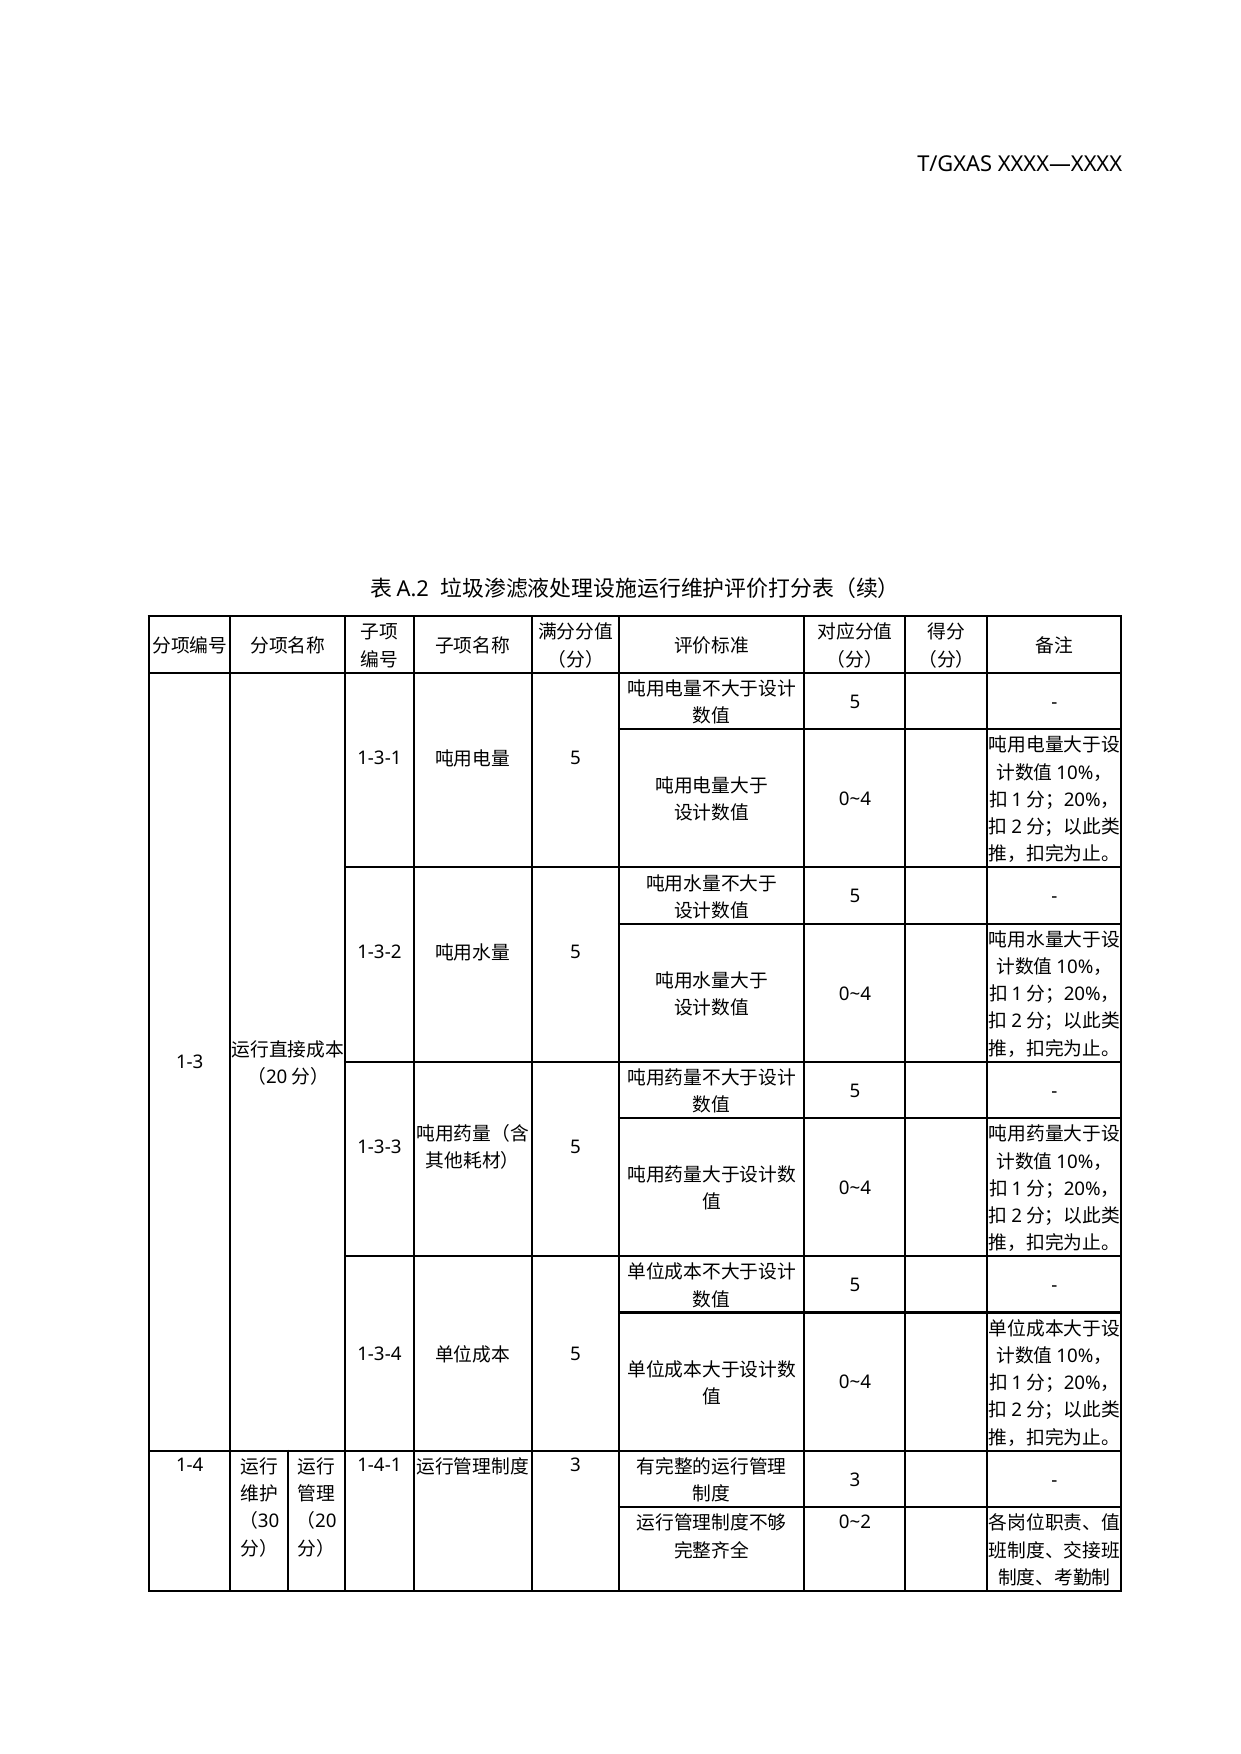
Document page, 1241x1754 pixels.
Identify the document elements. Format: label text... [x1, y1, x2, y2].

table_cell [906, 1119, 986, 1255]
text 表A.2 垃圾渗滤液处理设施运行维护评价打分表（续） [148, 571, 1122, 603]
table_cell 1-3-3 [346, 1063, 413, 1255]
table_cell 吨用药量（含其他耗材） [415, 1063, 531, 1255]
table_cell 吨用药量大于设计数值10%，扣1分；20%，扣2分；以此类推，扣完为止。 [988, 1119, 1120, 1255]
table_cell - [988, 674, 1120, 728]
table_cell 吨用电量大于设计数值10%，扣1分；20%，扣2分；以此类推，扣完为止。 [988, 730, 1120, 866]
table_cell [906, 868, 986, 922]
table_cell 0~4 [805, 1314, 904, 1449]
table_cell [906, 1063, 986, 1117]
table_cell [906, 1452, 986, 1506]
table_cell 0~4 [805, 1119, 904, 1255]
table_cell 吨用水量大于 设计数值 [620, 925, 803, 1061]
table_cell 运行管理制度不够 完整齐全 [620, 1508, 803, 1589]
table_header 分项编号 [150, 617, 229, 672]
table_cell 1-4-1 [346, 1452, 413, 1589]
table_cell 吨用电量不大于设计数值 [620, 674, 803, 728]
table_cell 5 [805, 1257, 904, 1311]
table_cell 1-3-4 [346, 1257, 413, 1449]
table_cell 5 [533, 1257, 618, 1449]
table_header 得分（分） [906, 617, 986, 672]
table_cell 吨用电量 [415, 674, 531, 866]
table_cell 单位成本 [415, 1257, 531, 1449]
table_cell 1-3-2 [346, 868, 413, 1061]
table_cell 运行直接成本（20分） [231, 674, 344, 1449]
table_cell 1-3 [150, 674, 229, 1449]
table_cell 5 [805, 868, 904, 922]
table_cell 吨用水量不大于 设计数值 [620, 868, 803, 922]
table_cell 吨用水量大于设计数值10%，扣1分；20%，扣2分；以此类推，扣完为止。 [988, 925, 1120, 1061]
table_cell 5 [533, 674, 618, 866]
table_cell 有完整的运行管理 制度 [620, 1452, 803, 1506]
table_cell 5 [533, 1063, 618, 1255]
table_cell 单位成本大于设计数值 [620, 1314, 803, 1449]
table_cell 3 [533, 1452, 618, 1589]
table_cell 5 [805, 1063, 904, 1117]
table_cell 运行管理 （20分） [289, 1452, 344, 1589]
table_cell [906, 674, 986, 728]
table_cell - [988, 1063, 1120, 1117]
table_header 子项名称 [415, 617, 531, 672]
table_header 分项名称 [231, 617, 344, 672]
table_cell 运行管理制度 [415, 1452, 531, 1589]
table_cell 吨用药量不大于设计数值 [620, 1063, 803, 1117]
table_cell 吨用水量 [415, 868, 531, 1061]
table_cell - [988, 1257, 1120, 1311]
table_cell [906, 1508, 986, 1589]
table_cell [906, 1314, 986, 1449]
table_cell [906, 730, 986, 866]
table_header 子项 编号 [346, 617, 413, 672]
table_header 备注 [988, 617, 1120, 672]
table_cell - [988, 1452, 1120, 1506]
table_cell 单位成本大于设计数值10%，扣1分；20%，扣2分；以此类推，扣完为止。 [988, 1314, 1120, 1449]
table_cell 运行维护 （30分） [231, 1452, 287, 1589]
table_cell [906, 925, 986, 1061]
table_cell 0~4 [805, 925, 904, 1061]
table_cell 3 [805, 1452, 904, 1506]
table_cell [988, 1508, 1120, 1589]
table_header 满分分值（分） [533, 617, 618, 672]
table_header 对应分值（分） [805, 617, 904, 672]
table_cell 0~2 [805, 1508, 904, 1589]
table_cell 5 [805, 674, 904, 728]
table_cell [906, 1257, 986, 1311]
table_cell 1-3-1 [346, 674, 413, 866]
table_cell 1-4 [150, 1452, 229, 1589]
table_cell 吨用电量大于 设计数值 [620, 730, 803, 866]
table_header 评价标准 [620, 617, 803, 672]
table_cell 5 [533, 868, 618, 1061]
table_cell 吨用药量大于设计数值 [620, 1119, 803, 1255]
table_cell 0~4 [805, 730, 904, 866]
table_cell 单位成本不大于设计数值 [620, 1257, 803, 1311]
table_cell - [988, 868, 1120, 922]
